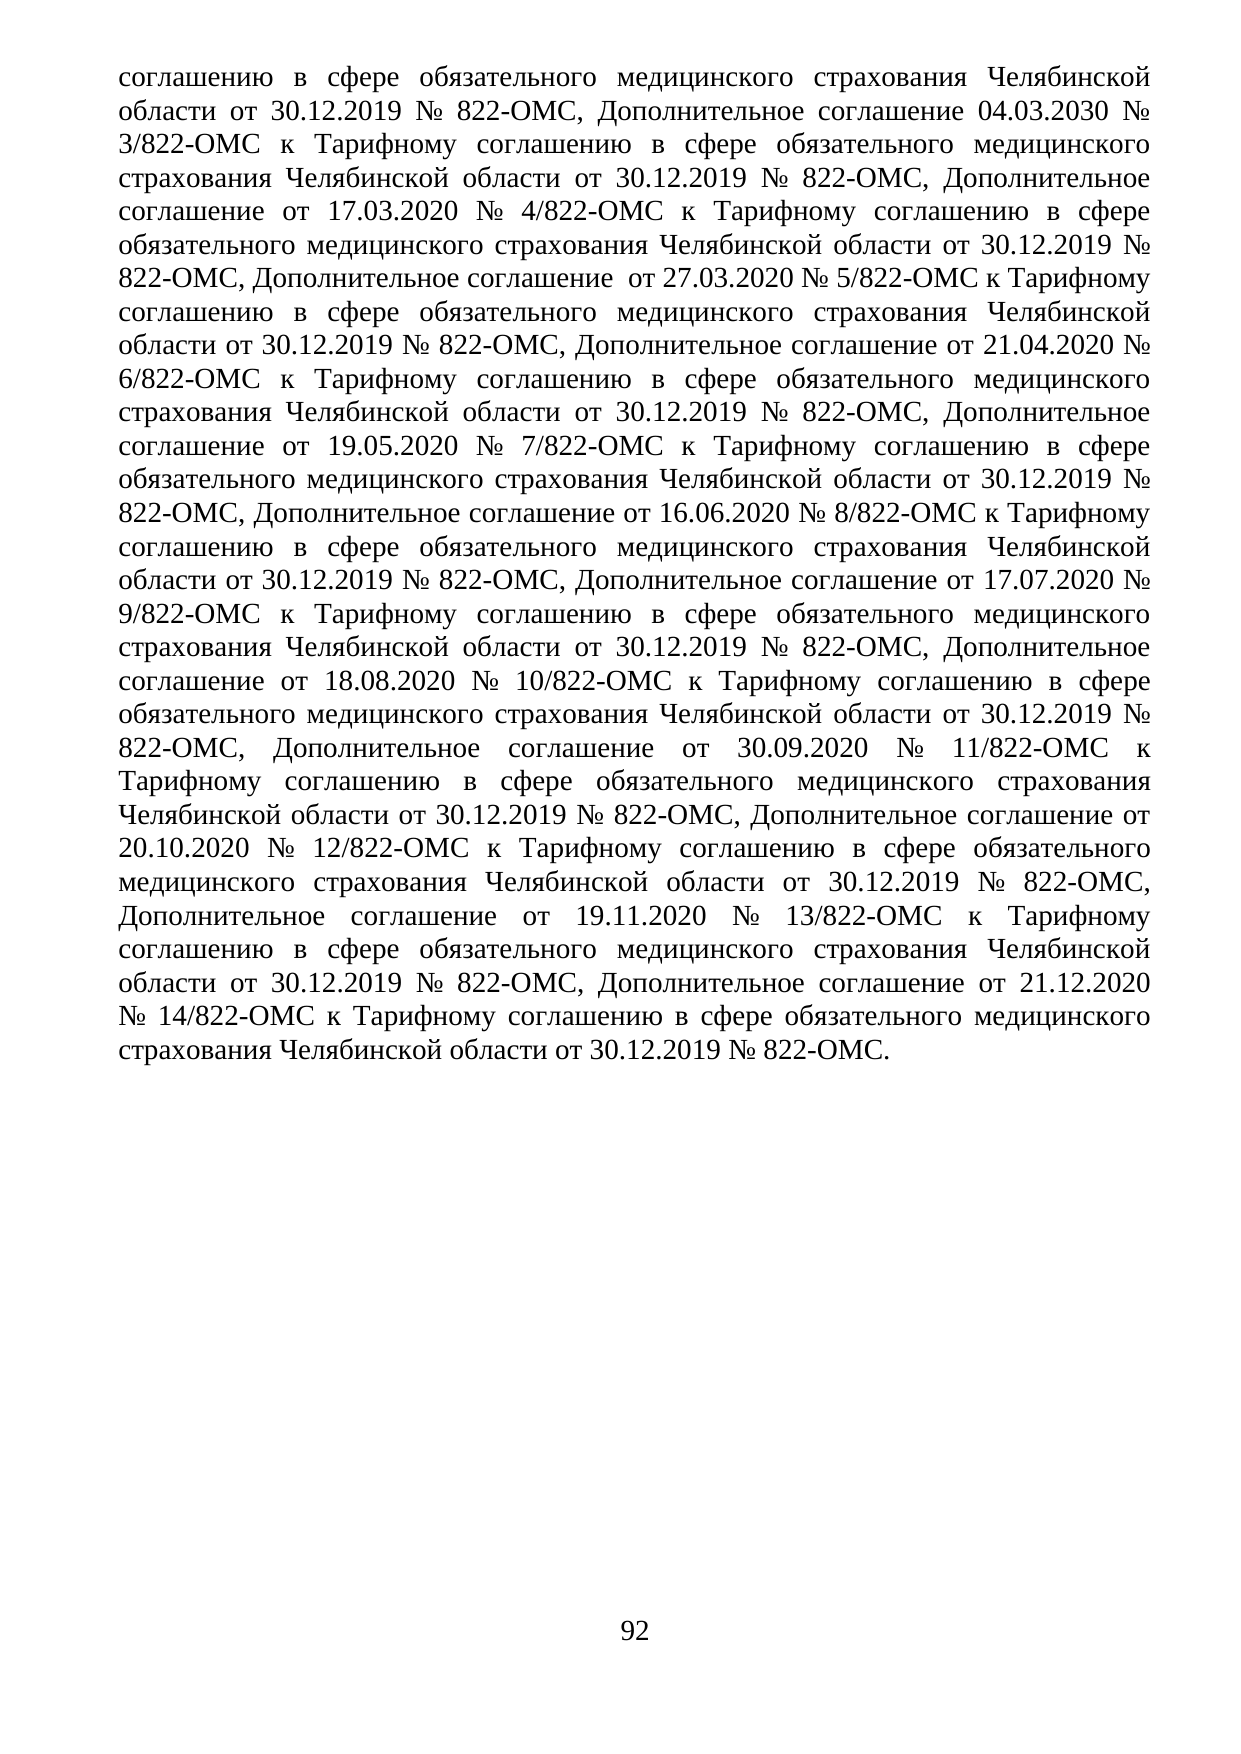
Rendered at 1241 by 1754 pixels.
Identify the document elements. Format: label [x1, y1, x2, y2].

text [118, 59, 1152, 1065]
